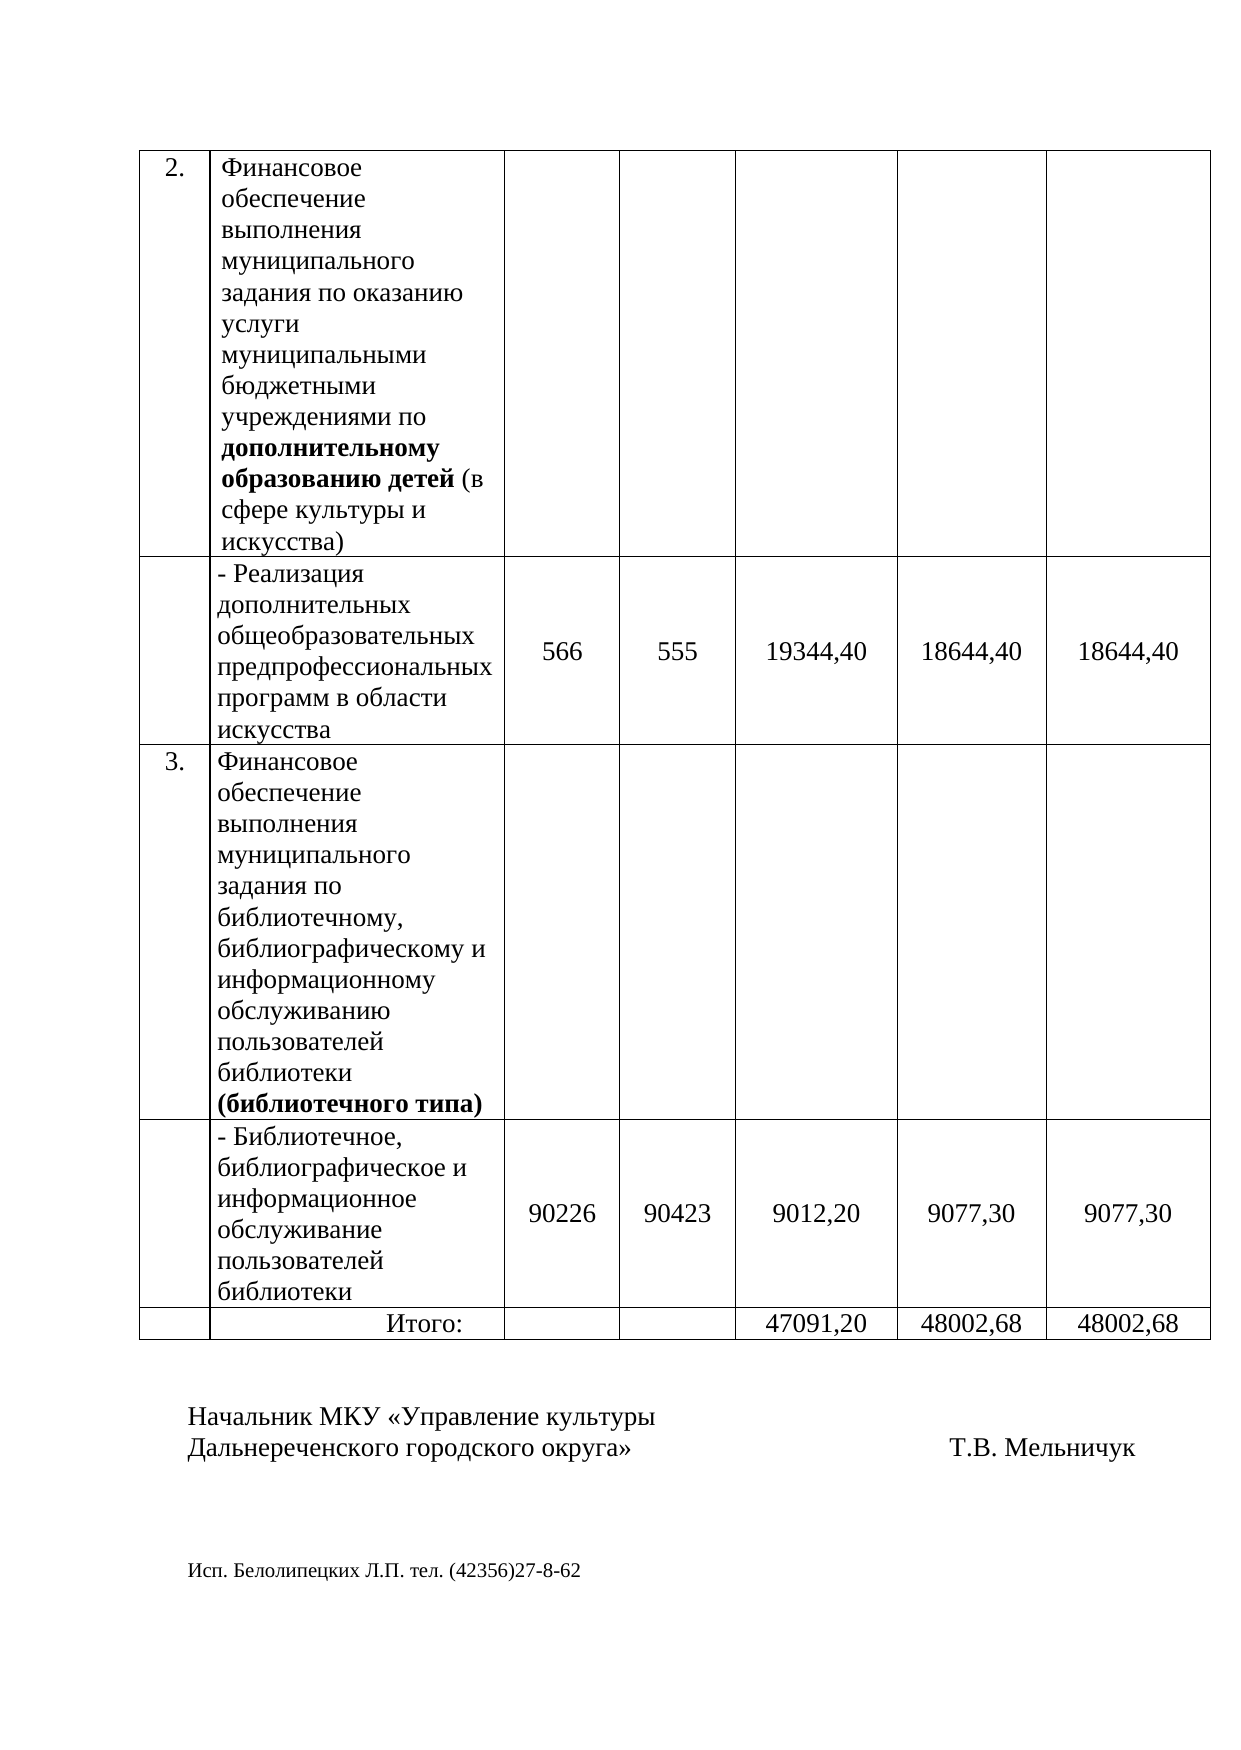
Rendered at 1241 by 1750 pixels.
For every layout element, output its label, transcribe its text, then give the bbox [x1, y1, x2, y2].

table_cell Финансовое обеспечение выполнения муниципального задания по библиотечному, библиографическому и информационному обслуживанию пользователей библиотеки (библиотечного типа) [211, 745, 504, 1119]
text Исп. Белолипецких Л.П. тел. (42356)27-8-62 [114, 1558, 1157, 1582]
table_cell 3. [140, 745, 209, 1119]
table_cell [140, 1308, 209, 1339]
table_cell 19344,40 [736, 557, 897, 744]
table_cell 90226 [505, 1120, 619, 1307]
table_cell [1047, 745, 1210, 1119]
table_cell 48002,68 [898, 1308, 1046, 1339]
text Начальник МКУ «Управление культуры [114, 1400, 1157, 1431]
table_cell [898, 745, 1046, 1119]
table_cell [620, 151, 735, 556]
table_cell 566 [505, 557, 619, 744]
table_cell [505, 151, 619, 556]
table_cell [620, 745, 735, 1119]
table_cell 47091,20 [736, 1308, 897, 1339]
table_cell 90423 [620, 1120, 735, 1307]
table_cell [505, 1308, 619, 1339]
table_cell [620, 1308, 735, 1339]
table_cell Итого: [211, 1308, 504, 1339]
table_cell 18644,40 [1047, 557, 1210, 744]
table_cell 2. [140, 151, 209, 556]
table_cell 555 [620, 557, 735, 744]
table_cell - Реализация дополнительных общеобразовательных предпрофессиональных программ в области искусства [211, 557, 504, 744]
table_cell Финансовое обеспечение выполнения муниципального задания по оказанию услуги муниципальными бюджетными учреждениями по дополнительному образованию детей (в сфере культуры и искусства) [211, 151, 504, 556]
table_cell [1047, 151, 1210, 556]
table_cell [505, 745, 619, 1119]
text Дальнереченского городского округа» Т.В. Мельничук [114, 1431, 1157, 1462]
table_cell 18644,40 [898, 557, 1046, 744]
table_cell [736, 745, 897, 1119]
table_cell 9077,30 [898, 1120, 1046, 1307]
table_cell 9077,30 [1047, 1120, 1210, 1307]
table_cell [898, 151, 1046, 556]
table_cell 48002,68 [1047, 1308, 1210, 1339]
table_cell [140, 557, 209, 744]
table_cell - Библиотечное, библиографическое и информационное обслуживание пользователей библиотеки [211, 1120, 504, 1307]
table_cell [736, 151, 897, 556]
table_cell 9012,20 [736, 1120, 897, 1307]
table_cell [140, 1120, 209, 1307]
